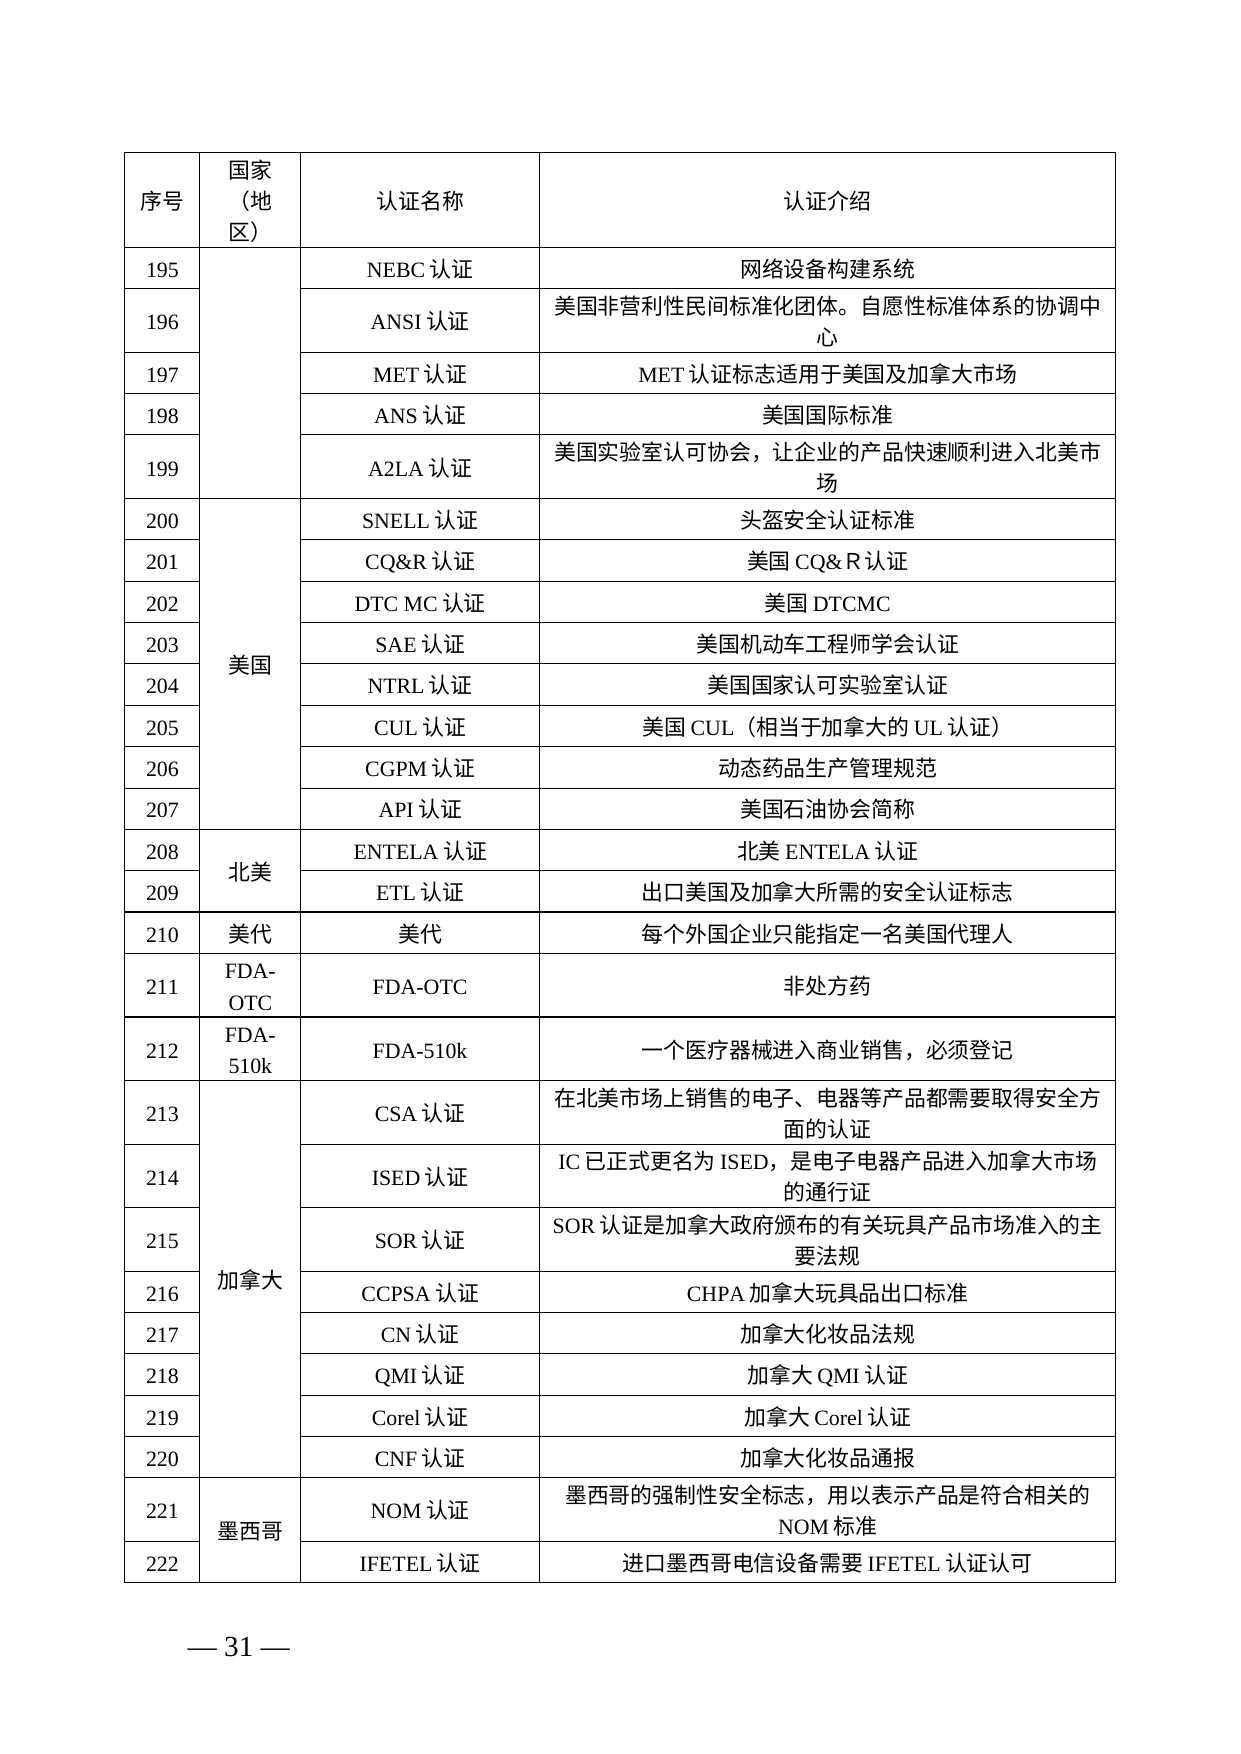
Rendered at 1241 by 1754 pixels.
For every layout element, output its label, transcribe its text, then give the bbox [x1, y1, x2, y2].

table_cell 207 [125, 789, 199, 829]
table_cell IC已正式更名为ISED，是电子电器产品进入加拿大市场的通行证 [540, 1145, 1115, 1207]
table_cell CN认证 [301, 1313, 539, 1353]
table_cell 头盔安全认证标准 [540, 499, 1115, 539]
table_cell ANSI认证 [301, 289, 539, 352]
table_cell SAE认证 [301, 623, 539, 663]
table_cell 221 [125, 1478, 199, 1541]
table_cell 加拿大 [200, 1081, 300, 1477]
table_cell 199 [125, 435, 199, 498]
table_cell 美国CUL（相当于加拿大的UL认证） [540, 706, 1115, 746]
table_cell 195 [125, 248, 199, 288]
table_cell 202 [125, 582, 199, 622]
table_cell 200 [125, 499, 199, 539]
table_cell FDA-OTC [301, 954, 539, 1016]
table_cell 动态药品生产管理规范 [540, 747, 1115, 787]
table_header 序号 [125, 153, 199, 247]
table_cell MET认证 [301, 353, 539, 393]
table_cell 217 [125, 1313, 199, 1353]
table_cell ENTELA认证 [301, 830, 539, 870]
table_cell 美代 [200, 913, 300, 953]
table_cell 216 [125, 1272, 199, 1312]
table_cell 218 [125, 1354, 199, 1394]
table_cell 墨西哥的强制性安全标志，用以表示产品是符合相关的NOM标准 [540, 1478, 1115, 1541]
table_cell 加拿大Corel认证 [540, 1396, 1115, 1436]
table_cell 204 [125, 664, 199, 705]
table_cell IFETEL认证 [301, 1542, 539, 1582]
table_cell 220 [125, 1437, 199, 1477]
table_cell FDA-OTC [200, 954, 300, 1016]
table_cell 在北美市场上销售的电子、电器等产品都需要取得安全方面的认证 [540, 1081, 1115, 1143]
table_cell 197 [125, 353, 199, 393]
table_cell 进口墨西哥电信设备需要IFETEL认证认可 [540, 1542, 1115, 1582]
table_cell 一个医疗器械进入商业销售，必须登记 [540, 1018, 1115, 1080]
table_cell 208 [125, 830, 199, 870]
table_cell CUL认证 [301, 706, 539, 746]
table_header 国家 （地区） [200, 153, 300, 247]
table_cell 212 [125, 1018, 199, 1080]
table_cell 198 [125, 394, 199, 434]
table_cell Corel认证 [301, 1396, 539, 1436]
table_cell 美国DTCMC [540, 582, 1115, 622]
table_cell 出口美国及加拿大所需的安全认证标志 [540, 871, 1115, 911]
table_cell 211 [125, 954, 199, 1016]
table_cell 美国机动车工程师学会认证 [540, 623, 1115, 663]
table_cell CHPA加拿大玩具品出口标准 [540, 1272, 1115, 1312]
table_header 认证介绍 [540, 153, 1115, 247]
table_cell FDA-510k [200, 1018, 300, 1080]
table_cell CQ&R认证 [301, 540, 539, 581]
table_cell 美国非营利性民间标准化团体。自愿性标准体系的协调中心 [540, 289, 1115, 352]
table_cell 美国石油协会简称 [540, 789, 1115, 829]
table_cell 北美ENTELA认证 [540, 830, 1115, 870]
table_cell NTRL认证 [301, 664, 539, 705]
table_cell 205 [125, 706, 199, 746]
table_cell 214 [125, 1145, 199, 1207]
table_cell 196 [125, 289, 199, 352]
table_cell CSA认证 [301, 1081, 539, 1143]
table_cell CCPSA认证 [301, 1272, 539, 1312]
table_cell CGPM认证 [301, 747, 539, 787]
table_cell 215 [125, 1208, 199, 1271]
table_cell NEBC认证 [301, 248, 539, 288]
table_cell ETL认证 [301, 871, 539, 911]
table_cell ISED认证 [301, 1145, 539, 1207]
table_cell NOM认证 [301, 1478, 539, 1541]
table_cell 北美 [200, 830, 300, 911]
table_cell 美代 [301, 913, 539, 953]
table_cell SNELL认证 [301, 499, 539, 539]
table_cell 206 [125, 747, 199, 787]
table_cell 加拿大化妆品法规 [540, 1313, 1115, 1353]
table_cell QMI认证 [301, 1354, 539, 1394]
table_cell MET认证标志适用于美国及加拿大市场 [540, 353, 1115, 393]
table_cell 213 [125, 1081, 199, 1143]
table_cell 美国实验室认可协会，让企业的产品快速顺利进入北美市场 [540, 435, 1115, 498]
table_cell 非处方药 [540, 954, 1115, 1016]
table_cell 美国CQ&Ｒ认证 [540, 540, 1115, 581]
table_cell 201 [125, 540, 199, 581]
table_cell SOR认证是加拿大政府颁布的有关玩具产品市场准入的主要法规 [540, 1208, 1115, 1271]
table_cell 加拿大QMI认证 [540, 1354, 1115, 1394]
table_cell 每个外国企业只能指定一名美国代理人 [540, 913, 1115, 953]
table_cell 墨西哥 [200, 1478, 300, 1582]
table_cell SOR认证 [301, 1208, 539, 1271]
table_cell 210 [125, 913, 199, 953]
table_cell FDA-510k [301, 1018, 539, 1080]
table_cell 网络设备构建系统 [540, 248, 1115, 288]
table_cell ANS认证 [301, 394, 539, 434]
table_cell DTC MC认证 [301, 582, 539, 622]
table_cell API认证 [301, 789, 539, 829]
table_header 认证名称 [301, 153, 539, 247]
table_cell 美国国家认可实验室认证 [540, 664, 1115, 705]
table_cell CNF认证 [301, 1437, 539, 1477]
table_cell 美国国际标准 [540, 394, 1115, 434]
table_cell 222 [125, 1542, 199, 1582]
table_cell 美国 [200, 499, 300, 829]
table_cell 219 [125, 1396, 199, 1436]
table_cell 209 [125, 871, 199, 911]
table_cell A2LA认证 [301, 435, 539, 498]
table_cell 加拿大化妆品通报 [540, 1437, 1115, 1477]
table_cell 203 [125, 623, 199, 663]
